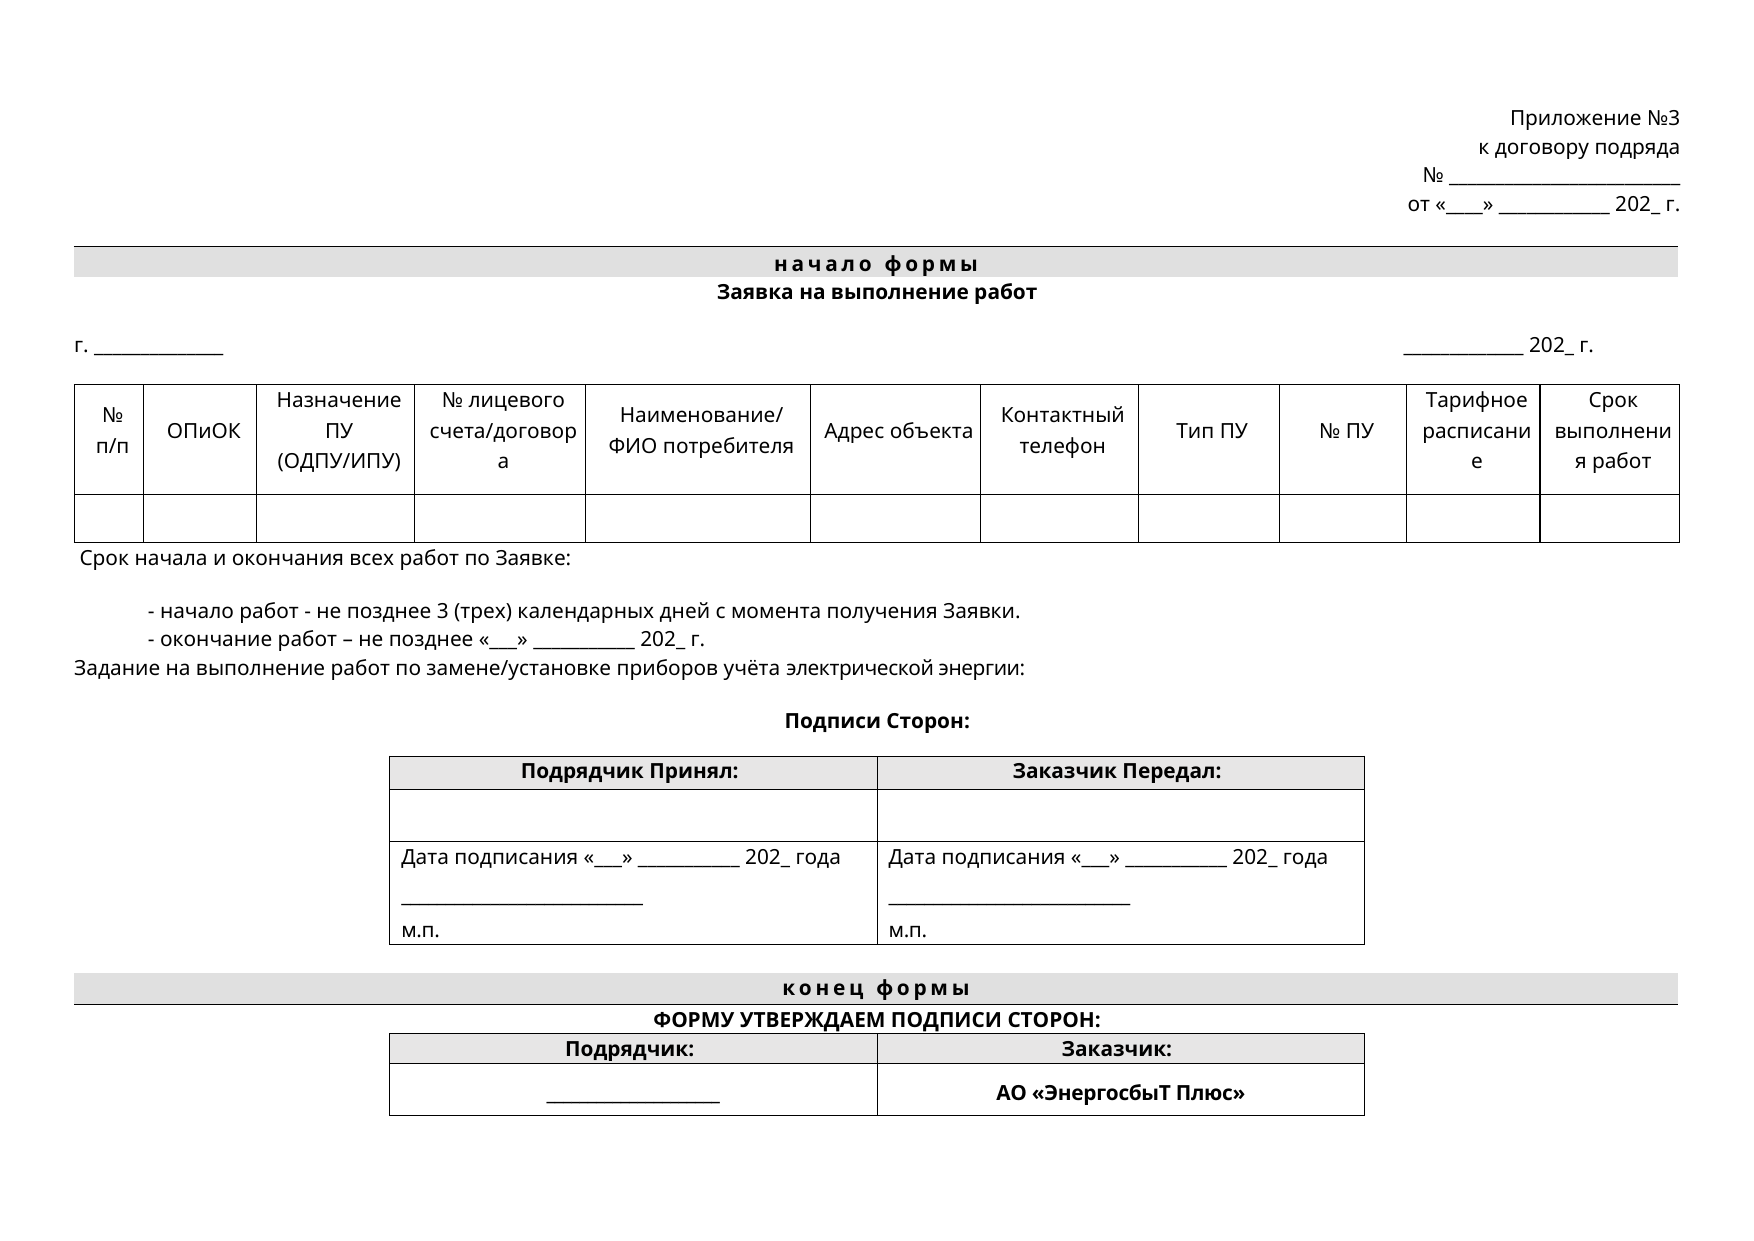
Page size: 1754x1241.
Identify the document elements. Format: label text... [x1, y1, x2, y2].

table_cell Дата подписания «___» ___________ 202_ года ___________________________ м.п. [878, 842, 1364, 944]
table_header Срок выполнения работ [1541, 385, 1679, 493]
text Подписи Сторон: [74, 706, 1680, 735]
text Заявка на выполнение работ [74, 277, 1680, 306]
table_cell [257, 495, 414, 542]
table_header ОПиОК [144, 385, 256, 493]
table_cell [1541, 495, 1679, 542]
text № _________________________ [1314, 160, 1680, 189]
subtitle Приложение №3 [1299, 103, 1680, 132]
text ФОРМУ УТВЕРЖДАЕМ ПОДПИСИ СТОРОН: [74, 1005, 1680, 1033]
text Срок начала и окончания всех работ по Заявке: [74, 543, 1680, 571]
text к договору подряда [1314, 132, 1680, 160]
table_cell [878, 790, 1364, 841]
table_cell [1280, 495, 1406, 542]
table_header Тип ПУ [1139, 385, 1279, 493]
text начало формы [74, 247, 1678, 277]
table_cell _____________________ [390, 1064, 877, 1114]
table_cell АО «ЭнергосбыТ Плюс» [878, 1064, 1364, 1114]
table_header № п/п [75, 385, 143, 493]
table_cell [1407, 495, 1539, 542]
table_cell [811, 495, 980, 542]
text Задание на выполнение работ по замене/установке приборов учёта электрической энергии: [74, 653, 1680, 681]
table_cell [586, 495, 810, 542]
list - окончание работ – не позднее «___» ___________ 202_ г. [148, 624, 1680, 653]
table_header Адрес объекта [811, 385, 980, 493]
table_cell [415, 495, 585, 542]
table_header Тарифное расписание [1407, 385, 1539, 493]
list - начало работ - не позднее 3 (трех) календарных дней с момента получения Заявки. [148, 596, 1680, 624]
table_cell [144, 495, 256, 542]
table_cell [390, 790, 877, 841]
table_cell [981, 495, 1138, 542]
table_header Назначение ПУ (ОДПУ/ИПУ) [257, 385, 414, 493]
text конец формы [74, 973, 1678, 1004]
table_header № ПУ [1280, 385, 1406, 493]
table_cell [1139, 495, 1279, 542]
table_cell [75, 495, 143, 542]
table_cell Дата подписания «___» ___________ 202_ года ___________________________ м.п. [390, 842, 877, 944]
table_header Заказчик: [878, 1034, 1364, 1063]
table_header Контактный телефон [981, 385, 1138, 493]
table_header Заказчик Передал: [878, 757, 1364, 789]
table_header Подрядчик: [390, 1034, 877, 1063]
table_header Наименование/ФИО потребителя [586, 385, 810, 493]
text г. ______________ _____________ 202_ г. [74, 331, 1680, 359]
table_header Подрядчик Принял: [390, 757, 877, 789]
table_header № лицевого счета/договора [415, 385, 585, 493]
text от «____» ____________ 202_ г. [1299, 189, 1680, 217]
